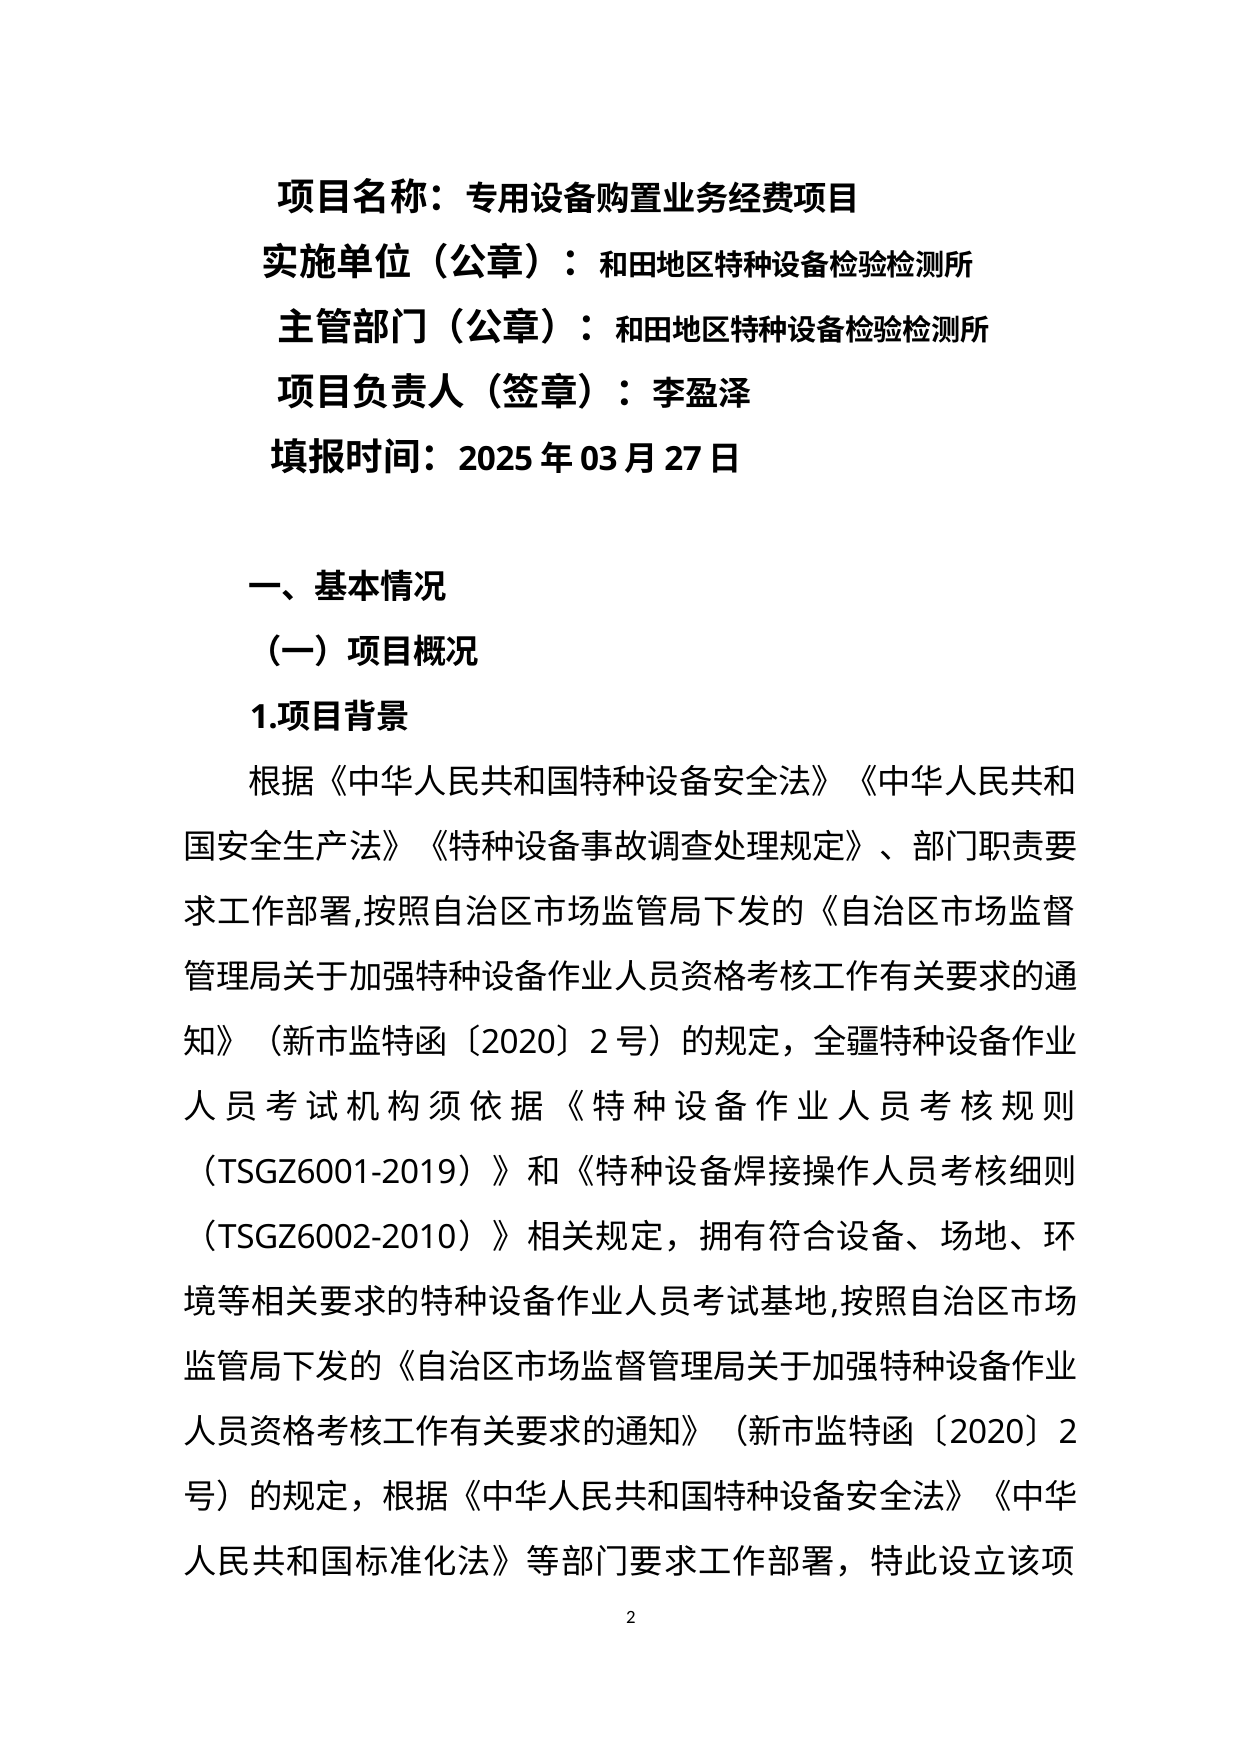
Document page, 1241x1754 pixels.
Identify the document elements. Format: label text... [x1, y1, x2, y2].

text 主管部门（公章）：和田地区特种设备检验检测所 [183, 292, 1078, 357]
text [183, 747, 1078, 1592]
text 实施单位（公章）：和田地区特种设备检验检测所 [183, 227, 1078, 292]
text 1.项目背景 [249, 682, 1078, 747]
text 填报时间：2025年03月27日 [211, 422, 1078, 487]
text 项目名称：专用设备购置业务经费项目 [183, 162, 1078, 227]
text （一）项目概况 [183, 617, 1078, 682]
text 项目负责人（签章）：李盈泽 [183, 357, 1078, 422]
text 一、基本情况 [183, 552, 1078, 617]
